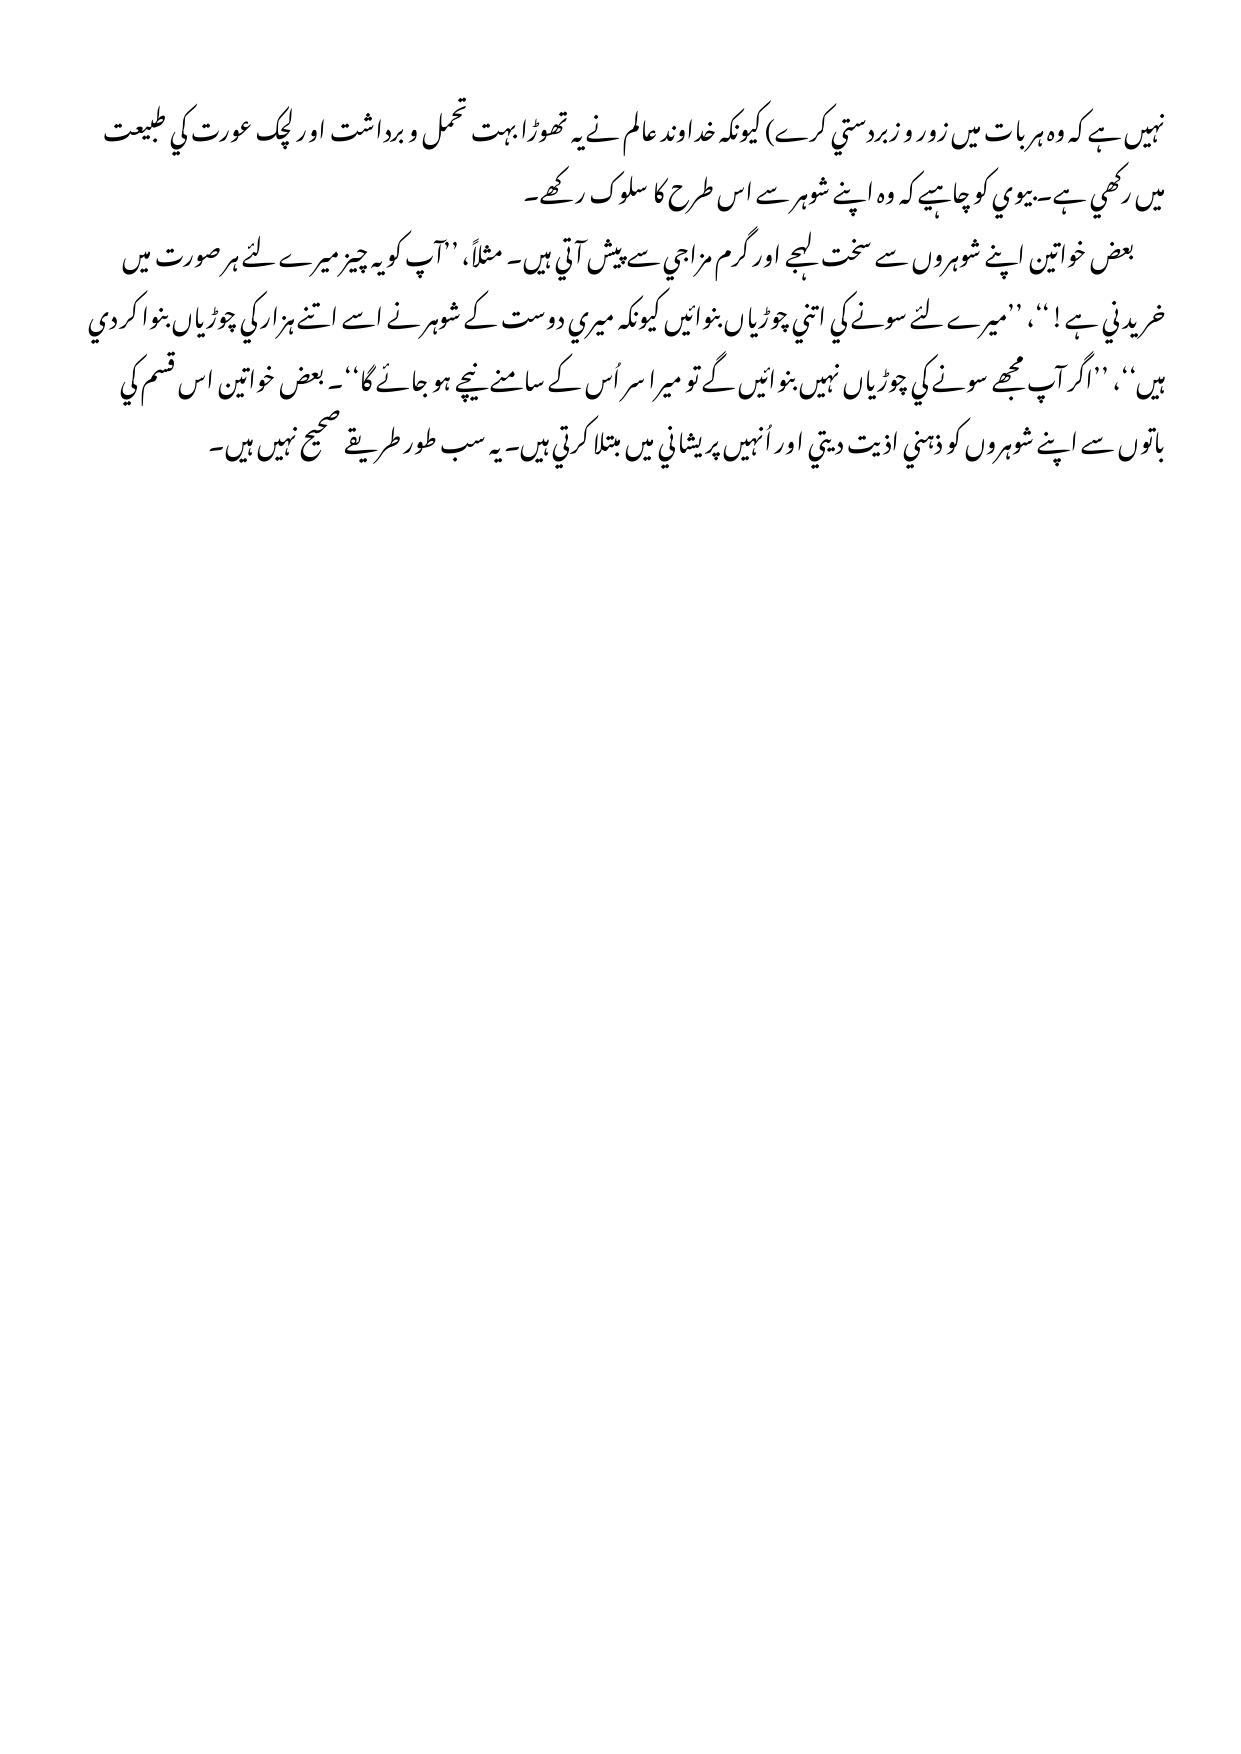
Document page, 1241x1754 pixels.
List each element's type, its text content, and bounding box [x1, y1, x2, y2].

text بعض خواتين اپنے شوہروں سے سخت لہجے اور گرم مزاجي سے پيش آتي ہيں۔ مثلاً، ’’آپ کو يہ چيز ميرے لئے ہر صورت ميں خريدني ہے!‘‘، ’’ميرے لئے سونے کي اتني چوڑياں بنوائيں کيونکہ ميري دوست کے شوہر نے اسے اتنے ہزار کي چوڑياں بنوا کر دي ہيں‘‘، ’’اگر آپ مجھے سونے کي چوڑياں نہيں بنوائيں گے تو ميرا سر اُس کے سامنے نيچے ہو جائے گا‘‘۔ بعض خواتين اس قسم کي باتوں سے اپنے شوہروں کو ذہني اذيت ديتي اور اُنہيں پريشاني ميں مبتلا کرتي ہيں۔ يہ سب طور طريقے صحيح نہيں ہيں۔ [75, 219, 1165, 469]
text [75, 94, 1165, 219]
